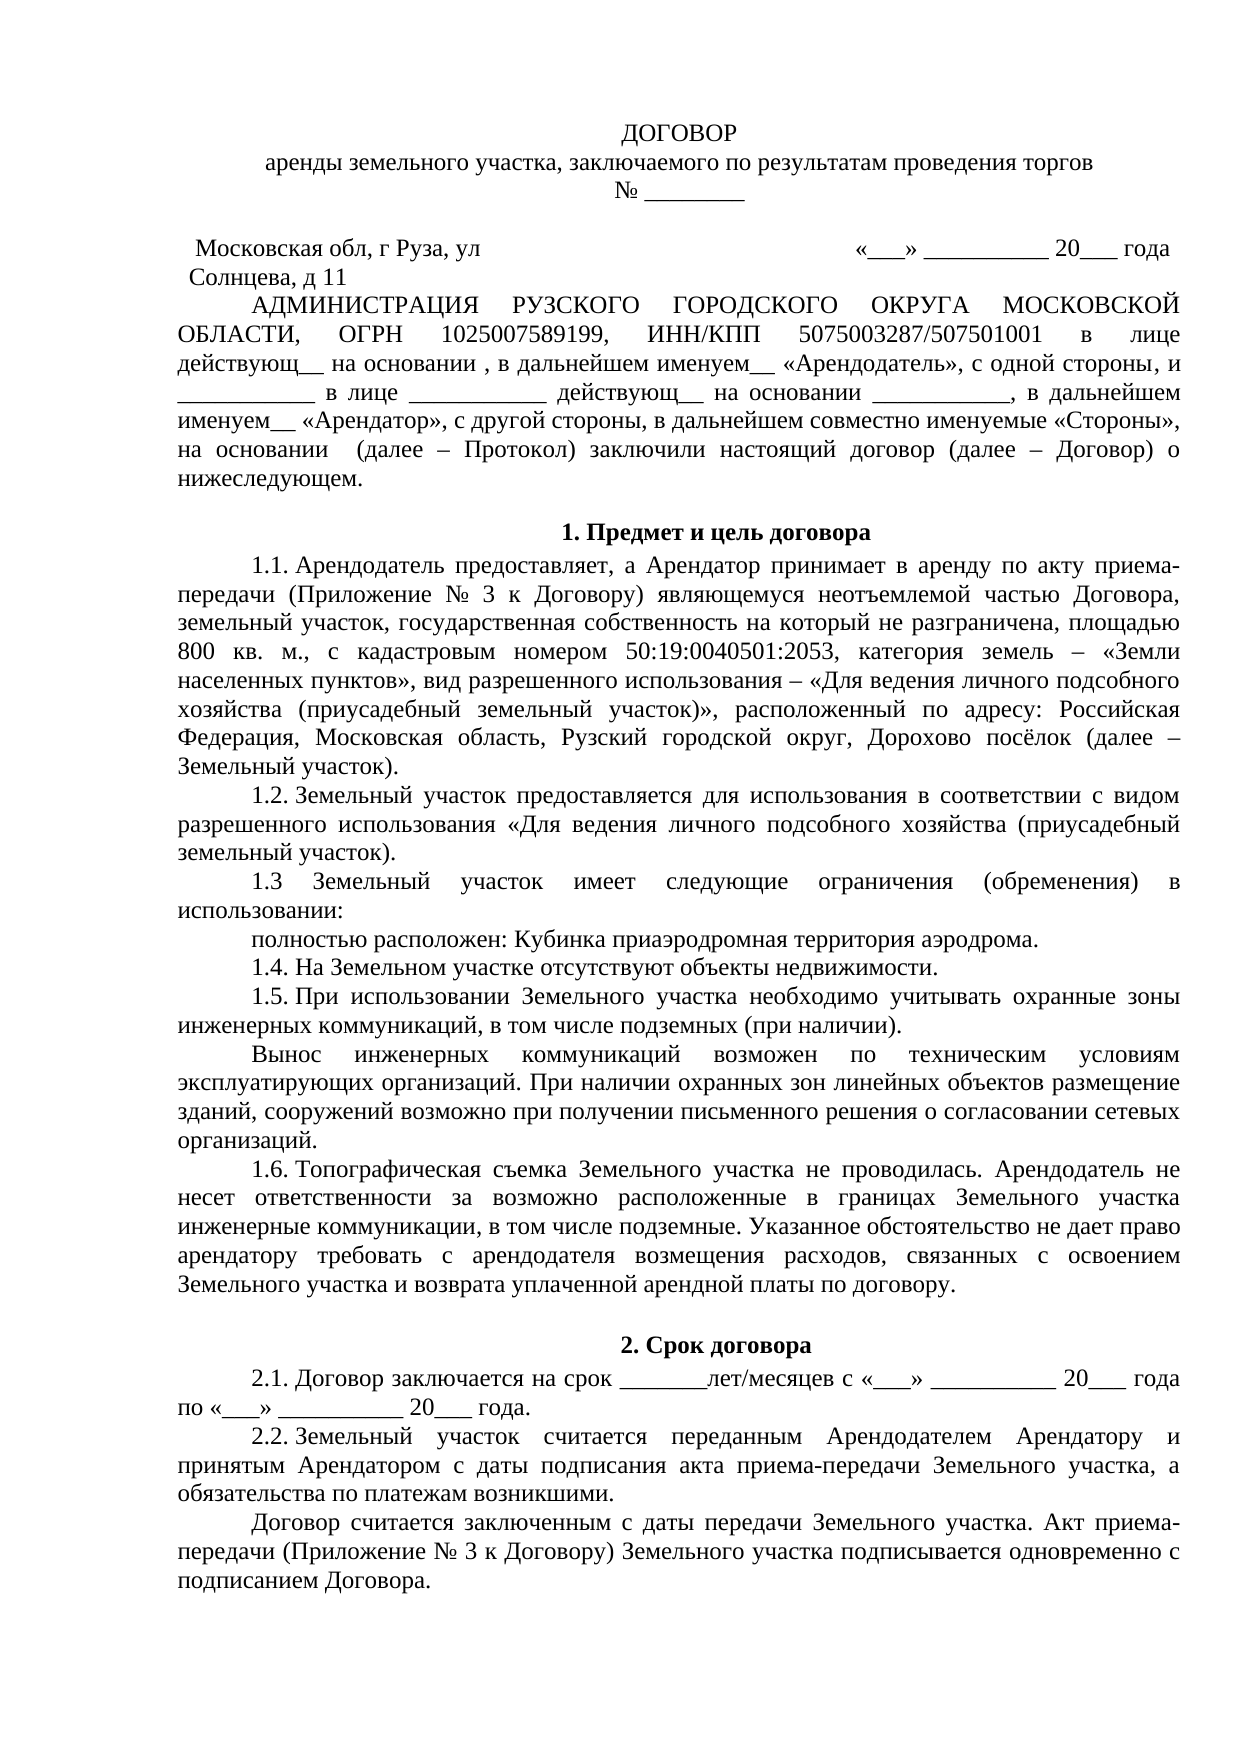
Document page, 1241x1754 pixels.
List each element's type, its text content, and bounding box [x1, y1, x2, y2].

text 1. Предмет и цель договора [177, 517, 1181, 546]
text ДОГОВОР [177, 118, 1181, 147]
table_header «___» __________ 20___ года [605, 233, 1181, 291]
text 1.4. На Земельном участке отсутствуют объекты недвижимости. [177, 952, 1181, 981]
text 2.2. Земельный участок считается переданным Арендодателем Арендатору и принятым Арендатором с даты подписания акта приема-передачи Земельного участка, а обязательства по платежам возникшими. [177, 1421, 1181, 1507]
text 1.6. Топографическая съемка Земельного участка не проводилась. Арендодатель не несет ответственности за возможно расположенные в границах Земельного участка инженерные коммуникации, в том числе подземные. Указанное обстоятельство не дает право арендатору требовать с арендодателя возмещения расходов, связанных с освоением Земельного участка и возврата уплаченной арендной платы по договору. [177, 1154, 1181, 1297]
text 1.5. При использовании Земельного участка необходимо учитывать охранные зоны инженерных коммуникаций, в том числе подземных (при наличии). [177, 981, 1181, 1039]
text 1.2. Земельный участок предоставляется для использования в соответствии с видом разрешенного использования «Для ведения личного подсобного хозяйства (приусадебный земельный участок). [177, 780, 1181, 866]
text № ________ [177, 176, 1181, 204]
text 2.1. Договор заключается на срок _______лет/месяцев с «___» __________ 20___ года по «___» __________ 20___ года. [177, 1363, 1181, 1421]
text полностью расположен: Кубинка приаэродромная территория аэродрома. [177, 924, 1181, 952]
text АДМИНИСТРАЦИЯ РУЗСКОГО ГОРОДСКОГО ОКРУГА МОСКОВСКОЙ ОБЛАСТИ, ОГРН 1025007589199, ИНН/КПП 5075003287/507501001 в лице действующ__ на основании , в дальнейшем именуем__ «Арендодатель», с одной стороны, и ___________ в лице ___________ действующ__ на основании ___________, в дальнейшем именуем__ «Арендатор», с другой стороны, в дальнейшем совместно именуемые «Стороны», на основании (далее – Протокол) заключили настоящий договор (далее – Договор) о нижеследующем. [177, 291, 1181, 492]
text 2. Срок договора [177, 1330, 1181, 1359]
text 1.1. Арендодатель предоставляет, а Арендатор принимает в аренду по акту приема-передачи (Приложение № 3 к Договору) являющемуся неотъемлемой частью Договора, земельный участок, государственная собственность на который не разграничена, площадью 800 кв. м., с кадастровым номером 50:19:0040501:2053, категория земель – «Земли населенных пунктов», вид разрешенного использования – «Для ведения личного подсобного хозяйства (приусадебный земельный участок)», расположенный по адресу: Российская Федерация, Московская область, Рузский городской округ, Дорохово посёлок (далее – Земельный участок). [177, 550, 1181, 780]
text Договор считается заключенным с даты передачи Земельного участка. Акт приема-передачи (Приложение № 3 к Договору) Земельного участка подписывается одновременно с подписанием Договора. [177, 1507, 1181, 1593]
table_header Московская обл, г Руза, ул Солнцева, д 11 [177, 233, 605, 291]
text Вынос инженерных коммуникаций возможен по техническим условиям эксплуатирующих организаций. При наличии охранных зон линейных объектов размещение зданий, сооружений возможно при получении письменного решения о согласовании сетевых организаций. [177, 1039, 1181, 1154]
text 1.3 Земельный участок имеет следующие ограничения (обременения) в использовании: [177, 866, 1181, 924]
text аренды земельного участка, заключаемого по результатам проведения торгов [177, 147, 1181, 176]
